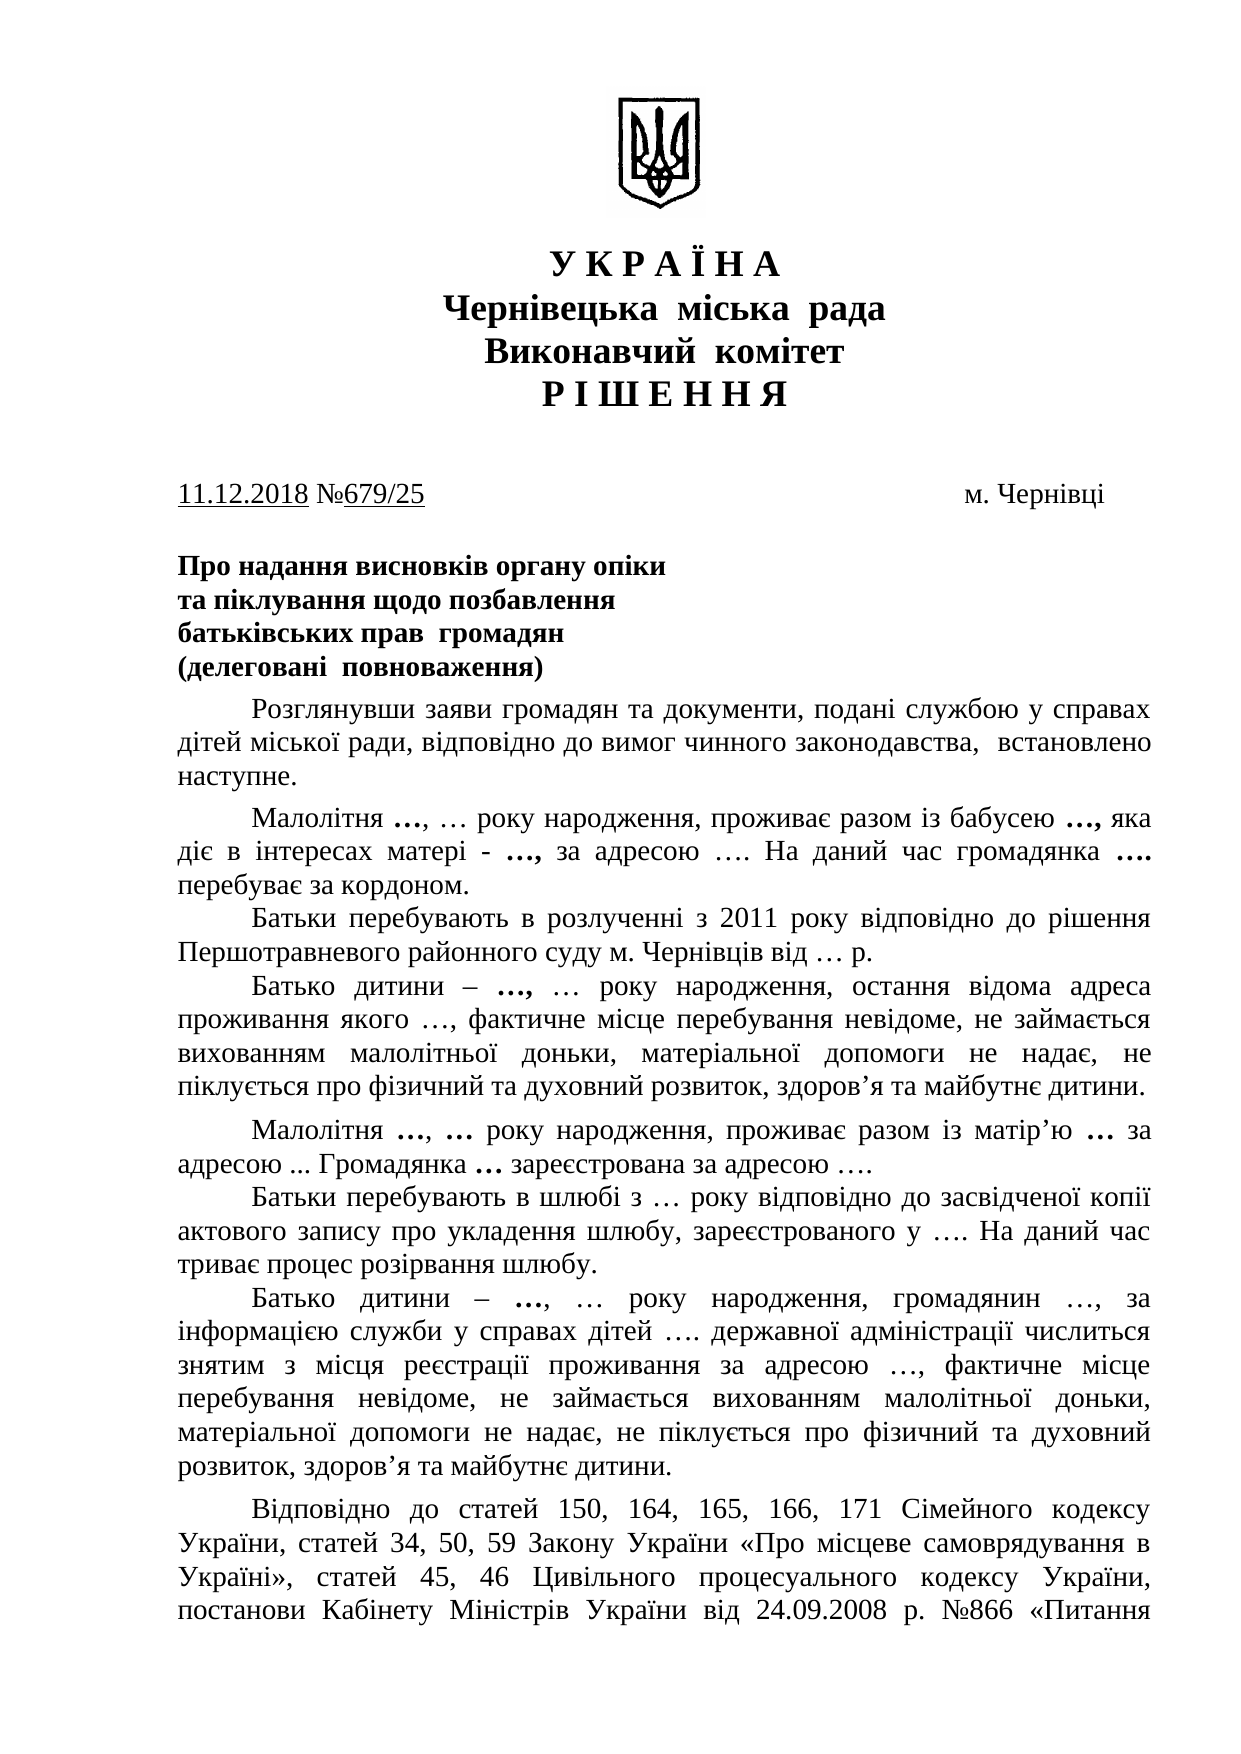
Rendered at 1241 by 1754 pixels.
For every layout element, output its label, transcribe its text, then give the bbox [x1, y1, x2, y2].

text Батьки перебувають в розлученні з 2011 року відповідно до рішення Першотравневого районного суду м. Чернівців від … р. [177, 901, 1152, 968]
text 11.12.2018 №679/25 м. Чернівці [177, 443, 1152, 510]
subtitle Чернiвецька мiська рада [177, 285, 1152, 328]
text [177, 1492, 1152, 1626]
text Малолітня …, … року народження, проживає разом із бабусею …, яка діє в інтересах матері - …, за адресою …. На даний час громадянка …. перебуває за кордоном. [177, 800, 1152, 901]
subtitle Про надання висновків органу опіки та піклування щодо позбавлення батьківських прав громадян (делеговані повноваження) [177, 548, 1152, 683]
text Малолітня …, … року народження, проживає разом із матір’ю … за адресою ... Громадянка … зареєстрована за адресою …. [177, 1112, 1152, 1179]
subtitle Виконавчий комiтет [177, 328, 1152, 371]
picture [606, 86, 706, 218]
text Батько дитини – …, … року народження, громадянин …, за інформацією служби у справах дітей …. державної адміністрації числиться знятим з місця реєстрації проживання за адресою …, фактичне місце перебування невідоме, не займається вихованням малолітньої доньки, матеріальної допомоги не надає, не піклується про фізичний та духовний розвиток, здоров’я та майбутнє дитини. [177, 1280, 1152, 1481]
subtitle Р І Ш Е Н Н Я [177, 371, 1152, 414]
text У К Р А Ї Н А [177, 242, 1152, 285]
text Батьки перебувають в шлюбі з … року відповідно до засвідченої копії актового запису про укладення шлюбу, зареєстрованого у …. На даний час триває процес розірвання шлюбу. [177, 1179, 1152, 1280]
text Батько дитини – …, … року народження, остання відома адреса проживання якого …, фактичне місце перебування невідоме, не займається вихованням малолітньої доньки, матеріальної допомоги не надає, не піклується про фізичний та духовний розвиток, здоров’я та майбутнє дитини. [177, 968, 1152, 1102]
text Розглянувши заяви громадян та документи, подані службою у справах дітей міської ради, відповідно до вимог чинного законодавства, встановлено наступне. [177, 691, 1152, 792]
